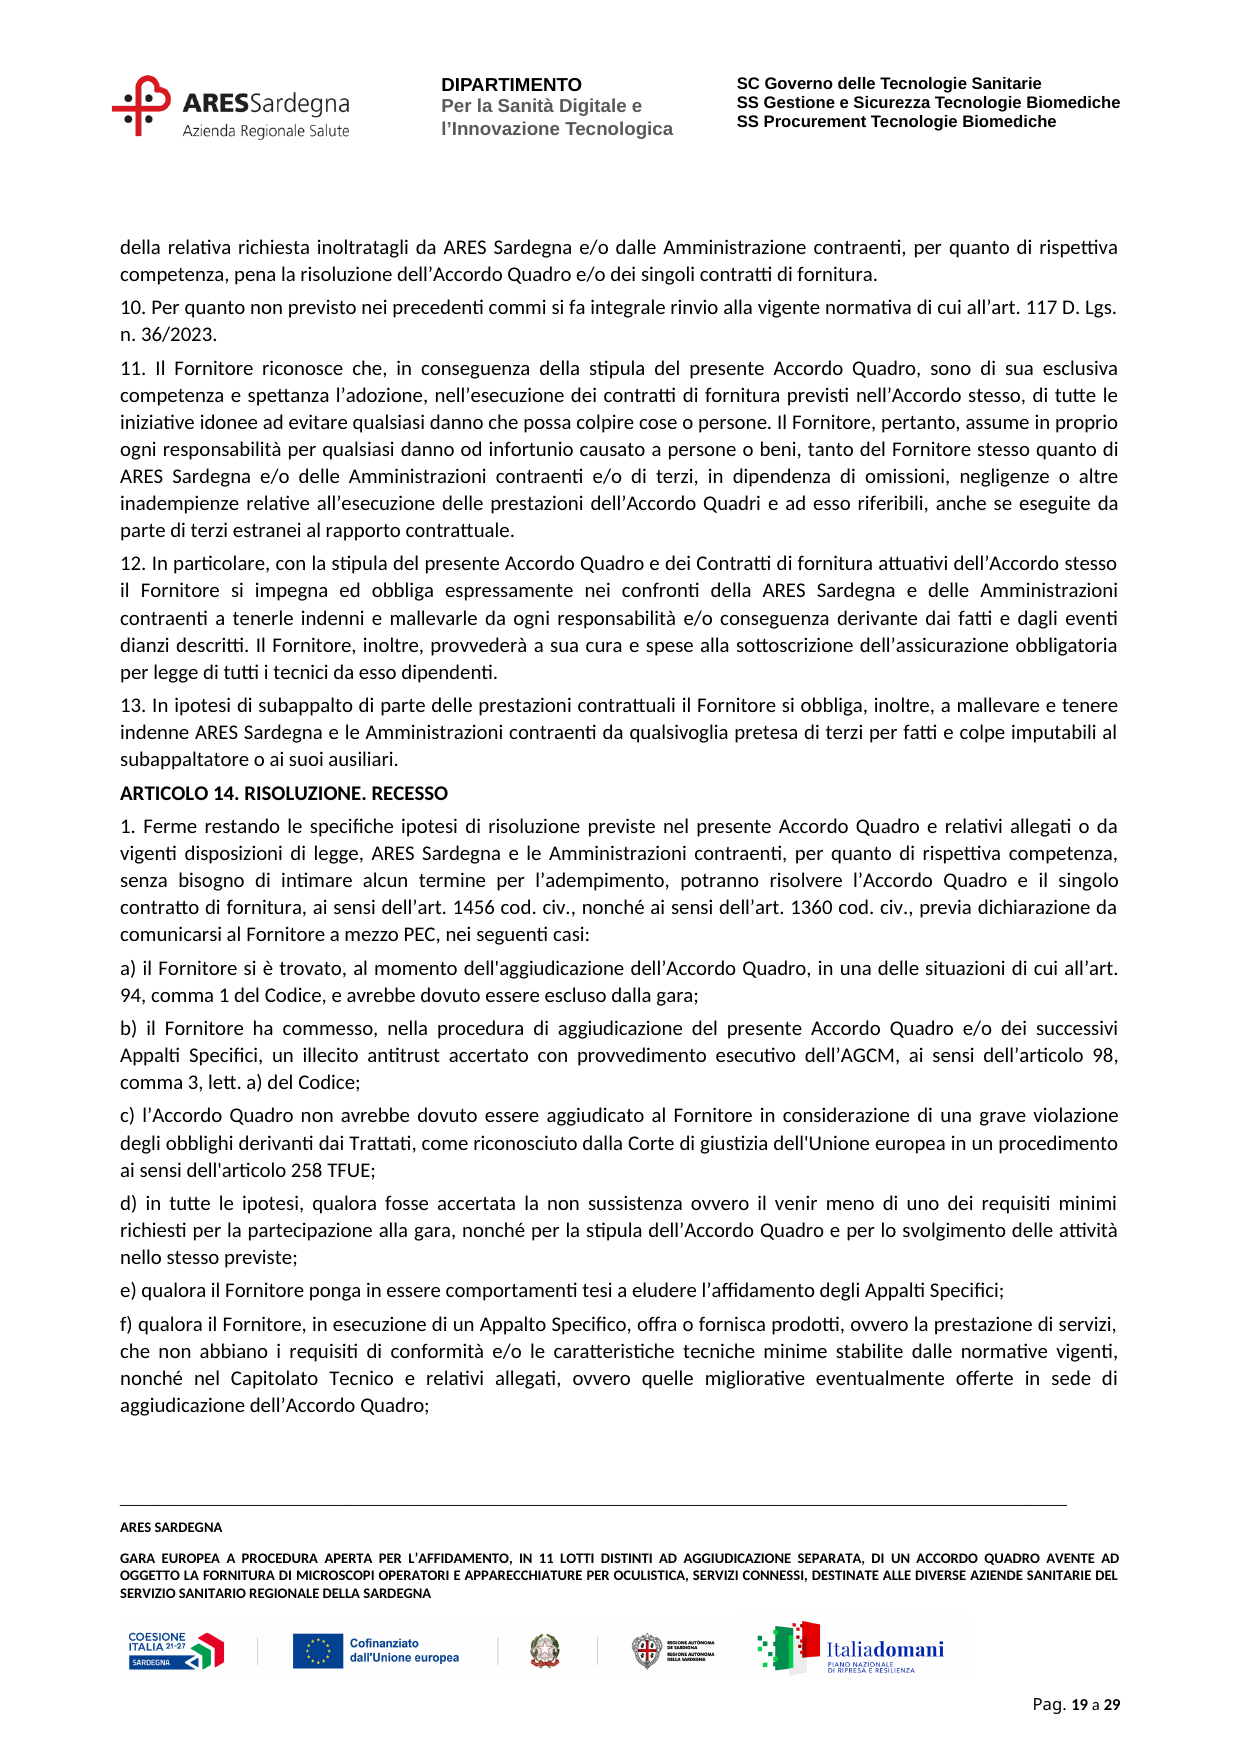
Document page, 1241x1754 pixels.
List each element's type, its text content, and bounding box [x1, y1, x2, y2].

text 13. In ipotesi di subappalto di parte delle prestazioni contrattuali il Fornitore si obbliga, inoltre, a mallevare e tenere indenne ARES Sardegna e le Amministrazioni contraenti da qualsivoglia pretesa di terzi per fatti e colpe imputabili al subappaltatore o ai suoi ausiliari. [120, 691, 1120, 772]
picture [731, 1614, 973, 1680]
text d) in tutte le ipotesi, qualora fosse accertata la non sussistenza ovvero il venir meno di uno dei requisiti minimi richiesti per la partecipazione alla gara, nonché per la stipula dell’Accordo Quadro e per lo svolgimento delle attività nello stesso previste; [120, 1189, 1120, 1270]
text 10. Per quanto non previsto nei precedenti commi si fa integrale rinvio alla vigente normativa di cui all’art. 117 D. Lgs. n. 36/2023. [120, 293, 1120, 347]
text 11. Il Fornitore riconosce che, in conseguenza della stipula del presente Accordo Quadro, sono di sua esclusiva competenza e spettanza l’adozione, nell’esecuzione dei contratti di fornitura previsti nell’Accordo stesso, di tutte le iniziative idonee ad evitare qualsiasi danno che possa colpire cose o persone. Il Fornitore, pertanto, assume in proprio ogni responsabilità per qualsiasi danno od infortunio causato a persone o beni, tanto del Fornitore stesso quanto di ARES Sardegna e/o delle Amministrazioni contraenti e/o di terzi, in dipendenza di omissioni, negligenze o altre inadempienze relative all’esecuzione delle prestazioni dell’Accordo Quadri e ad esso riferibili, anche se eseguite da parte di terzi estranei al rapporto contrattuale. [120, 353, 1120, 543]
picture [101, 73, 367, 141]
text 1. Ferme restando le specifiche ipotesi di risoluzione previste nel presente Accordo Quadro e relativi allegati o da vigenti disposizioni di legge, ARES Sardegna e le Amministrazioni contraenti, per quanto di rispettiva competenza, senza bisogno di intimare alcun termine per l’adempimento, potranno risolvere l’Accordo Quadro e il singolo contratto di fornitura, ai sensi dell’art. 1456 cod. civ., nonché ai sensi dell’art. 1360 cod. civ., previa dichiarazione da comunicarsi al Fornitore a mezzo PEC, nei seguenti casi: [120, 812, 1120, 947]
text ARTICOLO 14. RISOLUZIONE. RECESSO [120, 778, 1120, 805]
text f) qualora il Fornitore, in esecuzione di un Appalto Specifico, offra o fornisca prodotti, ovvero la prestazione di servizi, che non abbiano i requisiti di conformità e/o le caratteristiche tecniche minime stabilite dalle normative vigenti, nonché nel Capitolato Tecnico e relativi allegati, ovvero quelle migliorative eventualmente offerte in sede di aggiudicazione dell’Accordo Quadro; [120, 1309, 1120, 1418]
text e) qualora il Fornitore ponga in essere comportamenti tesi a eludere l’affidamento degli Appalti Specifici; [120, 1276, 1120, 1303]
text 12. In particolare, con la stipula del presente Accordo Quadro e dei Contratti di fornitura attuativi dell’Accordo stesso il Fornitore si impegna ed obbliga espressamente nei confronti della ARES Sardegna e delle Amministrazioni contraenti a tenerle indenni e mallevarle da ogni responsabilità e/o conseguenza derivante dai fatti e dagli eventi dianzi descritti. Il Fornitore, inoltre, provvederà a sua cura e spese alla sottoscrizione dell’assicurazione obbligatoria per legge di tutti i tecnici da esso dipendenti. [120, 549, 1120, 684]
text c) l’Accordo Quadro non avrebbe dovuto essere aggiudicato al Fornitore in considerazione di una grave violazione degli obblighi derivanti dai Trattati, come riconosciuto dalla Corte di giustizia dell'Unione europea in un procedimento ai sensi dell'articolo 258 TFUE; [120, 1101, 1120, 1182]
text a) il Fornitore si è trovato, al momento dell'aggiudicazione dell’Accordo Quadro, in una delle situazioni di cui all’art. 94, comma 1 del Codice, e avrebbe dovuto essere escluso dalla gara; [120, 953, 1120, 1007]
text b) il Fornitore ha commesso, nella procedura di aggiudicazione del presente Accordo Quadro e/o dei successivi Appalti Specifici, un illecito antitrust accertato con provvedimento esecutivo dell’AGCM, ai sensi dell’articolo 98, comma 3, lett. a) del Codice; [120, 1014, 1120, 1095]
